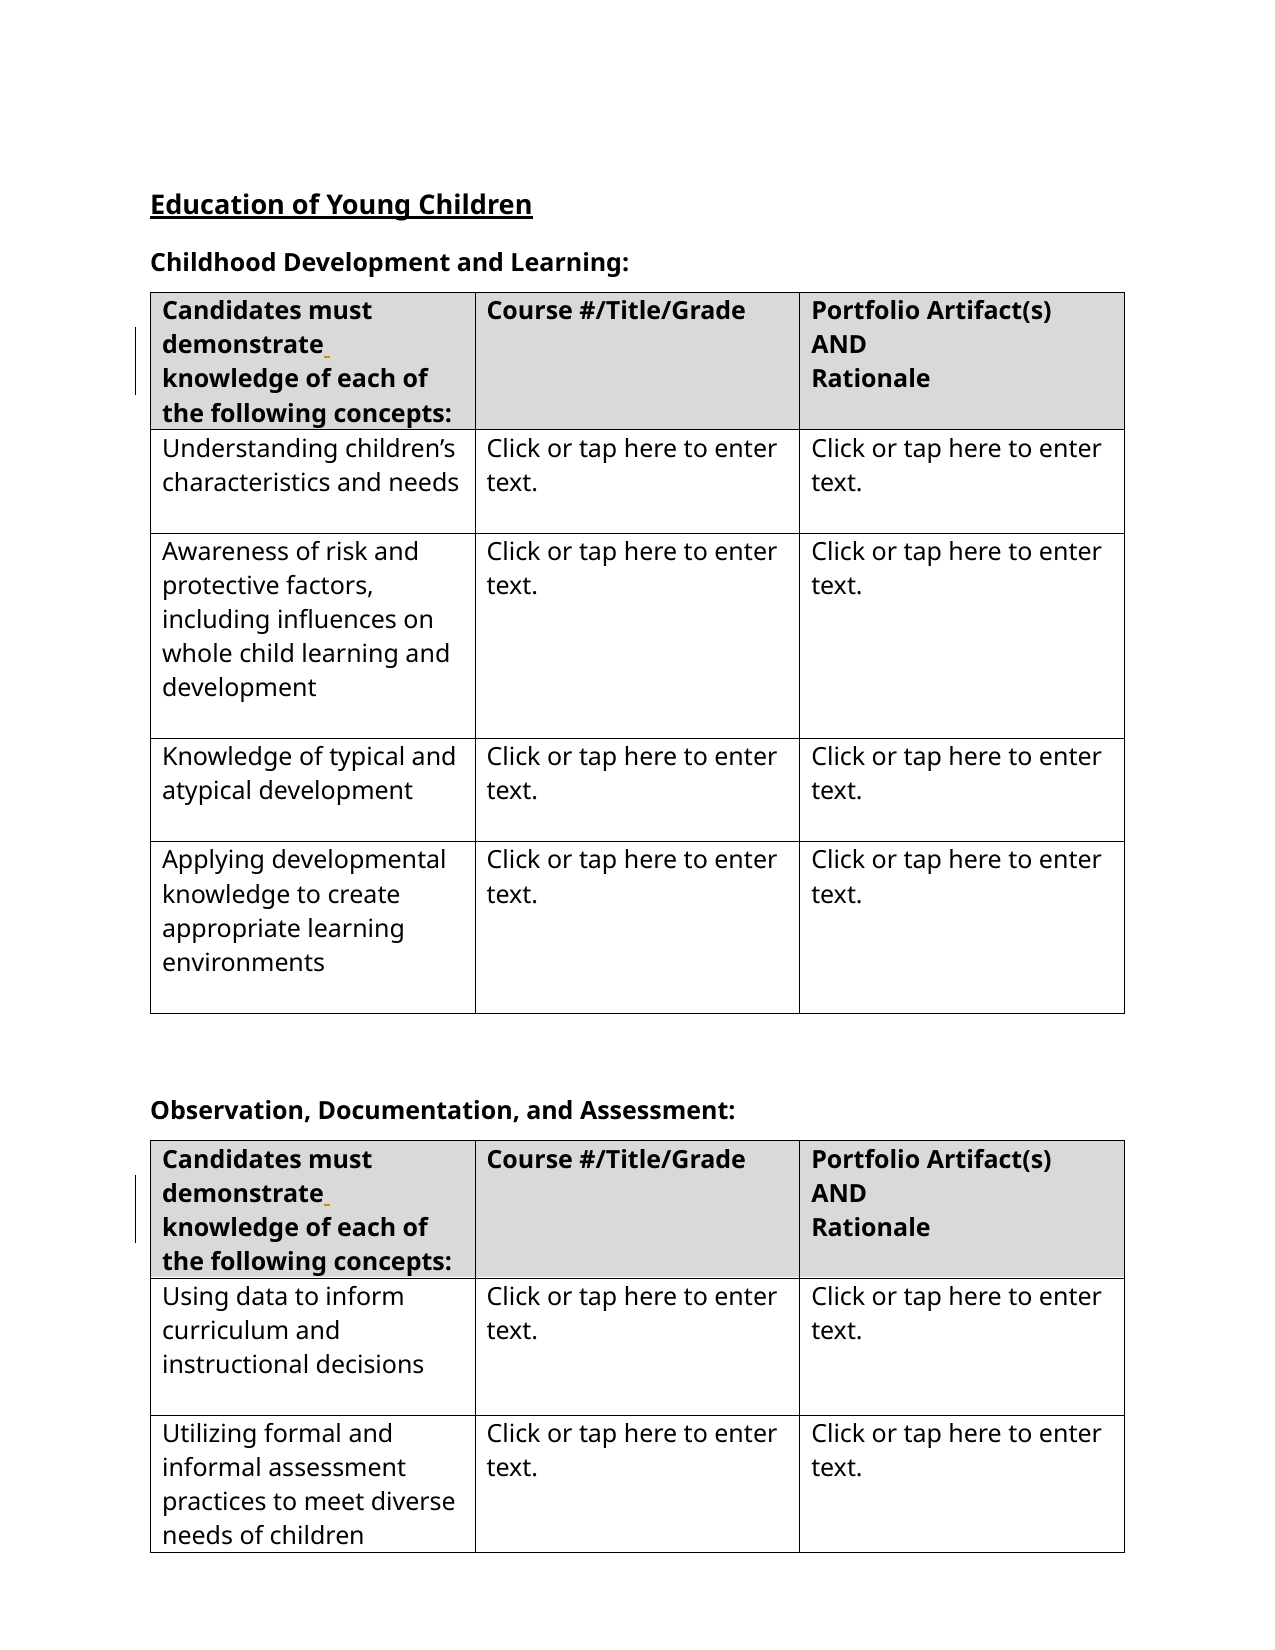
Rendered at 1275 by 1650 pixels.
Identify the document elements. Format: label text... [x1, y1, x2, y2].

subtitle Education of Young Children [150, 185, 1125, 222]
table_cell Knowledge of typical and atypical development [151, 739, 475, 841]
table_header Portfolio Artifact(s) AND Rationale [800, 293, 1124, 429]
subtitle Childhood Development and Learning: [150, 244, 1125, 278]
table_cell Awareness of risk and protective factors, including influences on whole child learning and development [151, 534, 475, 738]
table_header Candidates must demonstrateknowledge of each of the following concepts: [151, 293, 475, 429]
table_cell Understanding children’s characteristics and needs [151, 430, 475, 532]
table_header Course #/Title/Grade [476, 1141, 799, 1277]
table_cell Applying developmental knowledge to create appropriate learning environments [151, 842, 475, 1012]
subtitle Observation, Documentation, and Assessment: [150, 1093, 1125, 1127]
table_header Portfolio Artifact(s) AND Rationale [800, 1141, 1124, 1277]
table_header Course #/Title/Grade [476, 293, 799, 429]
table_cell Using data to inform curriculum and instructional decisions [151, 1279, 475, 1415]
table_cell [151, 1416, 475, 1552]
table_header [151, 1141, 475, 1277]
